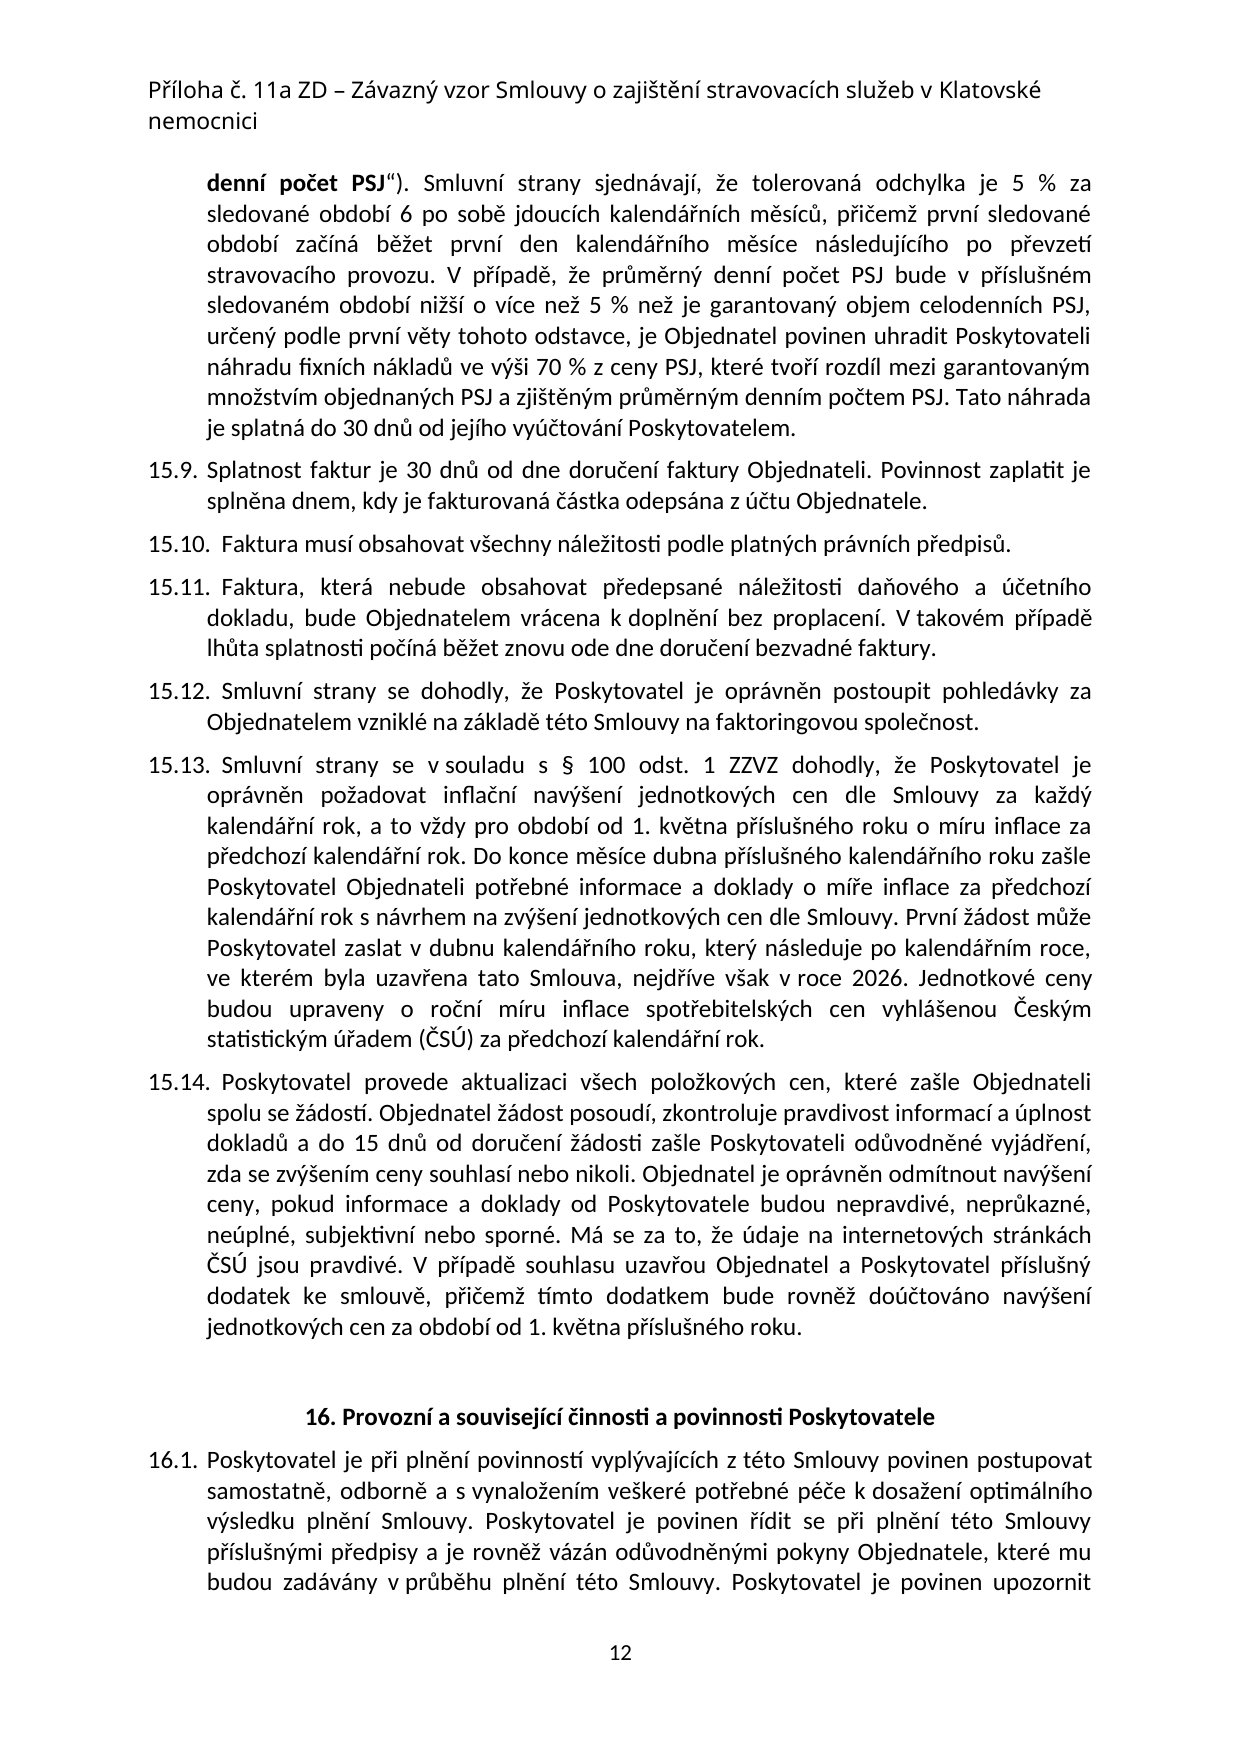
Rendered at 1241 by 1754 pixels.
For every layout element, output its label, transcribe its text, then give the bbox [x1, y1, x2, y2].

subtitle Smluvní strany se dohodly, že Poskytovatel je oprávněn postoupit pohledávky za Objednatelem vzniklé na základě této Smlouvy na faktoringovou společnost. [148, 675, 1093, 736]
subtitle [148, 167, 1093, 442]
subtitle Splatnost faktur je 30 dnů od dne doručení faktury Objednateli. Povinnost zaplatit je splněna dnem, kdy je fakturovaná částka odepsána z účtu Objednatele. [148, 455, 1093, 516]
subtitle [148, 1444, 1093, 1597]
subtitle Smluvní strany se v souladu s § 100 odst. 1 ZZVZ dohodly, že Poskytovatel je oprávněn požadovat inflační navýšení jednotkových cen dle Smlouvy za každý kalendářní rok, a to vždy pro období od 1. května příslušného roku o míru inflace za předchozí kalendářní rok. Do konce měsíce dubna příslušného kalendářního roku zašle Poskytovatel Objednateli potřebné informace a doklady o míře inflace za předchozí kalendářní rok s návrhem na zvýšení jednotkových cen dle Smlouvy. První žádost může Poskytovatel zaslat v dubnu kalendářního roku, který následuje po kalendářním roce, ve kterém byla uzavřena tato Smlouva, nejdříve však v roce 2026. Jednotkové ceny budou upraveny o roční míru inflace spotřebitelských cen vyhlášenou Českým statistickým úřadem (ČSÚ) za předchozí kalendářní rok. [148, 749, 1093, 1054]
subtitle Provozní a související činnosti a povinnosti Poskytovatele [148, 1401, 1093, 1432]
subtitle Poskytovatel provede aktualizaci všech položkových cen, které zašle Objednateli spolu se žádostí. Objednatel žádost posoudí, zkontroluje pravdivost informací a úplnost dokladů a do 15 dnů od doručení žádosti zašle Poskytovateli odůvodněné vyjádření, zda se zvýšením ceny souhlasí nebo nikoli. Objednatel je oprávněn odmítnout navýšení ceny, pokud informace a doklady od Poskytovatele budou nepravdivé, neprůkazné, neúplné, subjektivní nebo sporné. Má se za to, že údaje na internetových stránkách ČSÚ jsou pravdivé. V případě souhlasu uzavřou Objednatel a Poskytovatel příslušný dodatek ke smlouvě, přičemž tímto dodatkem bude rovněž doúčtováno navýšení jednotkových cen za období od 1. května příslušného roku. [148, 1067, 1093, 1341]
subtitle Faktura musí obsahovat všechny náležitosti podle platných právních předpisů. [148, 528, 1093, 559]
subtitle Faktura, která nebude obsahovat předepsané náležitosti daňového a účetního dokladu, bude Objednatelem vrácena k doplnění bez proplacení. V takovém případě lhůta splatnosti počíná běžet znovu ode dne doručení bezvadné faktury. [148, 571, 1093, 663]
